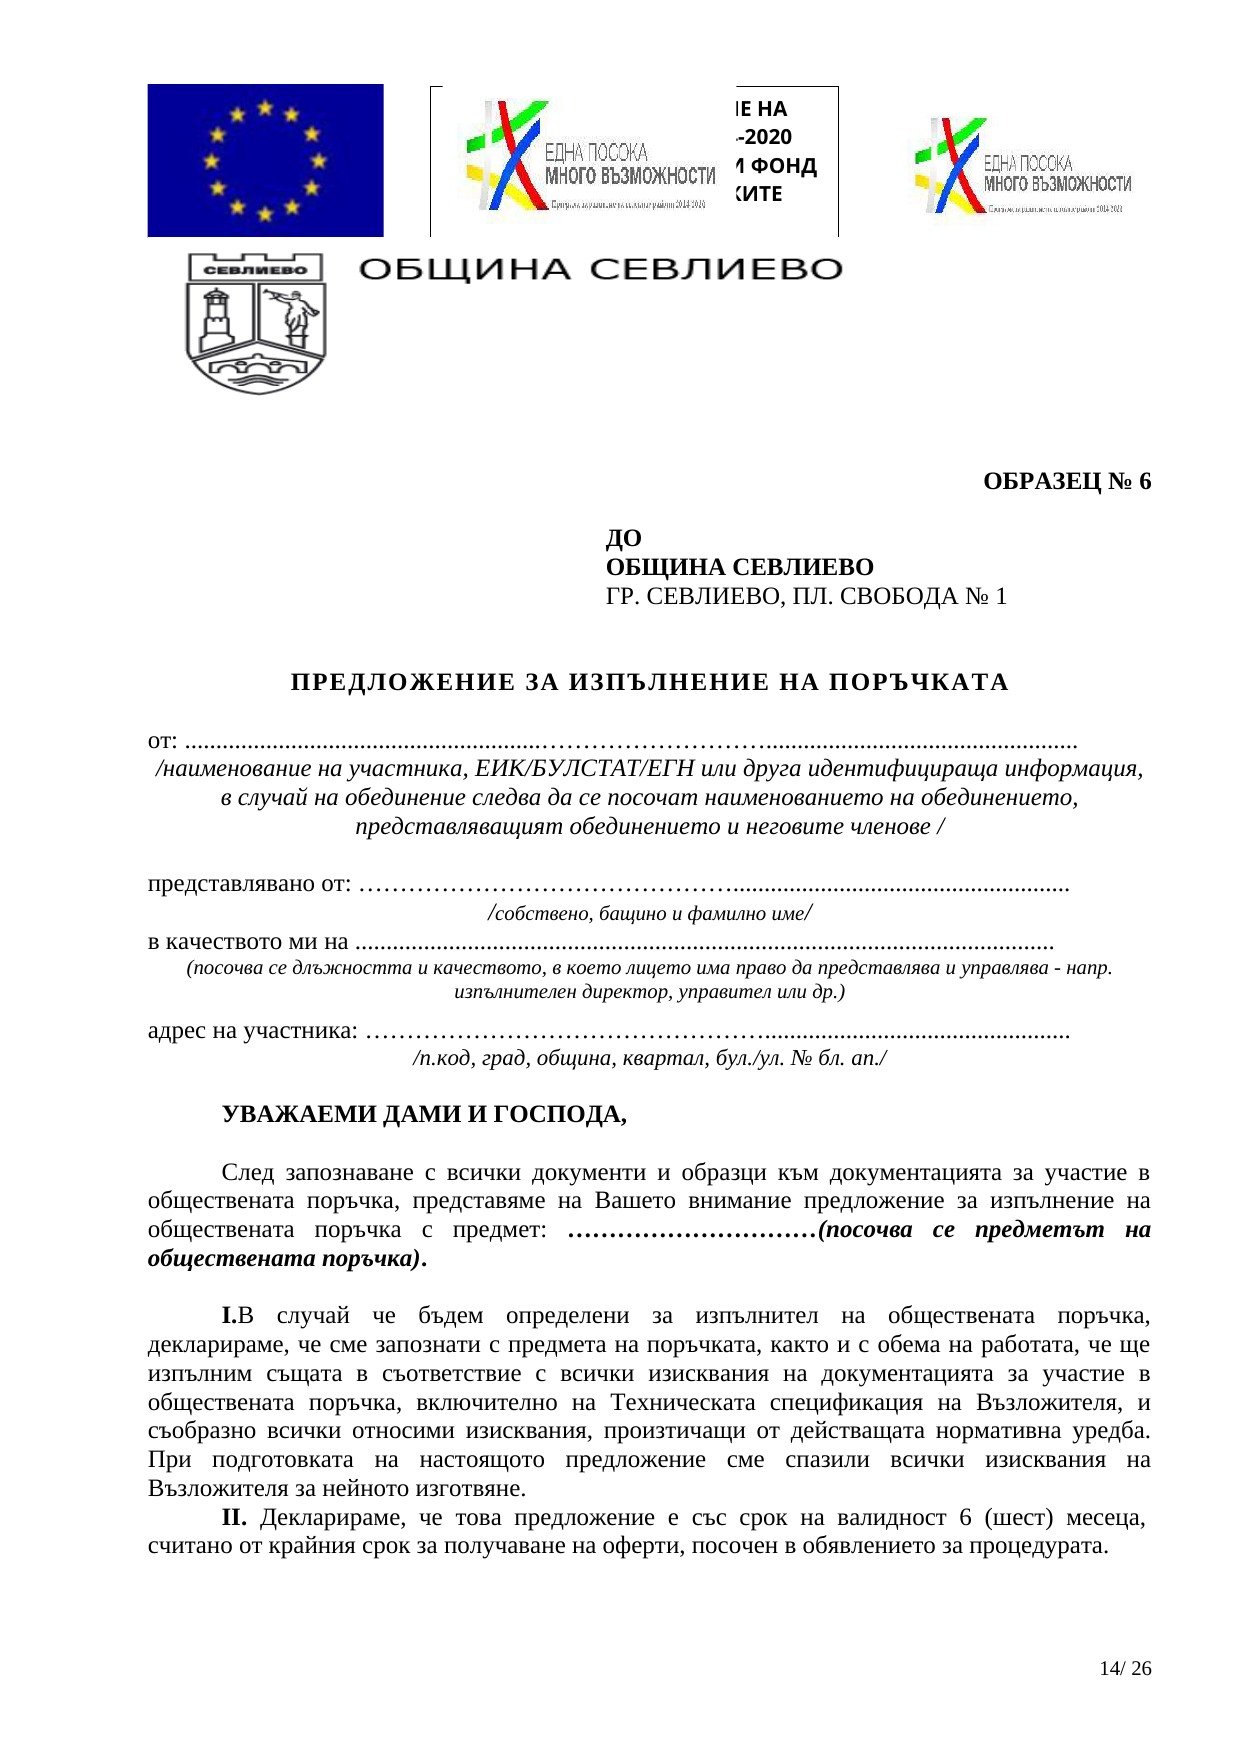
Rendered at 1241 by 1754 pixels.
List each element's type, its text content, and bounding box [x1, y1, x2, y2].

text ПРЕДЛОЖЕНИЕ ЗА ИЗПЪЛНЕНИЕ НА ПОРЪЧКАТА [148, 667, 1152, 696]
text След запознаване с всички документи и образци към документацията за участие в обществената поръчка, представяме на Вашето внимание предложение за изпълнение на обществената поръчка с предмет: …………………………(посочва се предметът на обществената поръчка). [148, 1157, 1152, 1272]
text УВАЖАЕМИ ДАМИ И ГОСПОДА, [148, 1099, 1152, 1128]
text в качеството ми на ................................................................................................................ [148, 926, 1152, 955]
text (посочва се длъжността и качеството, в което лицето има право да представлява и управлява - напр. изпълнителен директор, управител или др.) [148, 955, 1152, 1003]
text /собствено, бащино и фамилно име/ [148, 897, 1152, 926]
text ОБЩИНА СЕВЛИЕВО [606, 552, 1152, 581]
text І.В случай че бъдем определени за изпълнител на обществената поръчка, декларираме, че сме запознати с предмета на поръчката, както и с обема на работата, че ще изпълним същата в съответствие с всички изисквания на документацията за участие в обществената поръчка, включително на Техническата спецификация на Възложителя, и съобразно всички относими изисквания, произтичащи от действащата нормативна уредба. При подготовката на настоящото предложение сме спазили всички изисквания на Възложителя за нейното изготвяне. [148, 1301, 1152, 1502]
text /п.код, град, община, квартал, бул./ул. № бл. ап./ [148, 1044, 1152, 1071]
text адрес на участника: …………………………………………................................................. [148, 1015, 1152, 1044]
text ДО [606, 523, 1152, 552]
text ГР. СЕВЛИЕВО, ПЛ. СВОБОДА № 1 [606, 581, 1211, 610]
text ІІ. Декларираме, че това предложение е със срок на валидност 6 (шест) месеца, считано от крайния срок за получаване на оферти, посочен в обявлението за процедурата. [148, 1502, 1147, 1559]
text /наименование на участника, ЕИК/БУЛСТАТ/ЕГН или друга идентифицираща информация, в случай на обединение следва да се посочат наименованието на обединението, представляващият обединението и неговите членове / [148, 753, 1152, 840]
text от: .........................................................……………………….................................................. [148, 725, 1152, 753]
text ОБРАЗЕЦ № 6 [148, 466, 1152, 495]
text представлявано от: ………………………………………...................................................... [148, 868, 1152, 897]
picture [147, 237, 851, 398]
